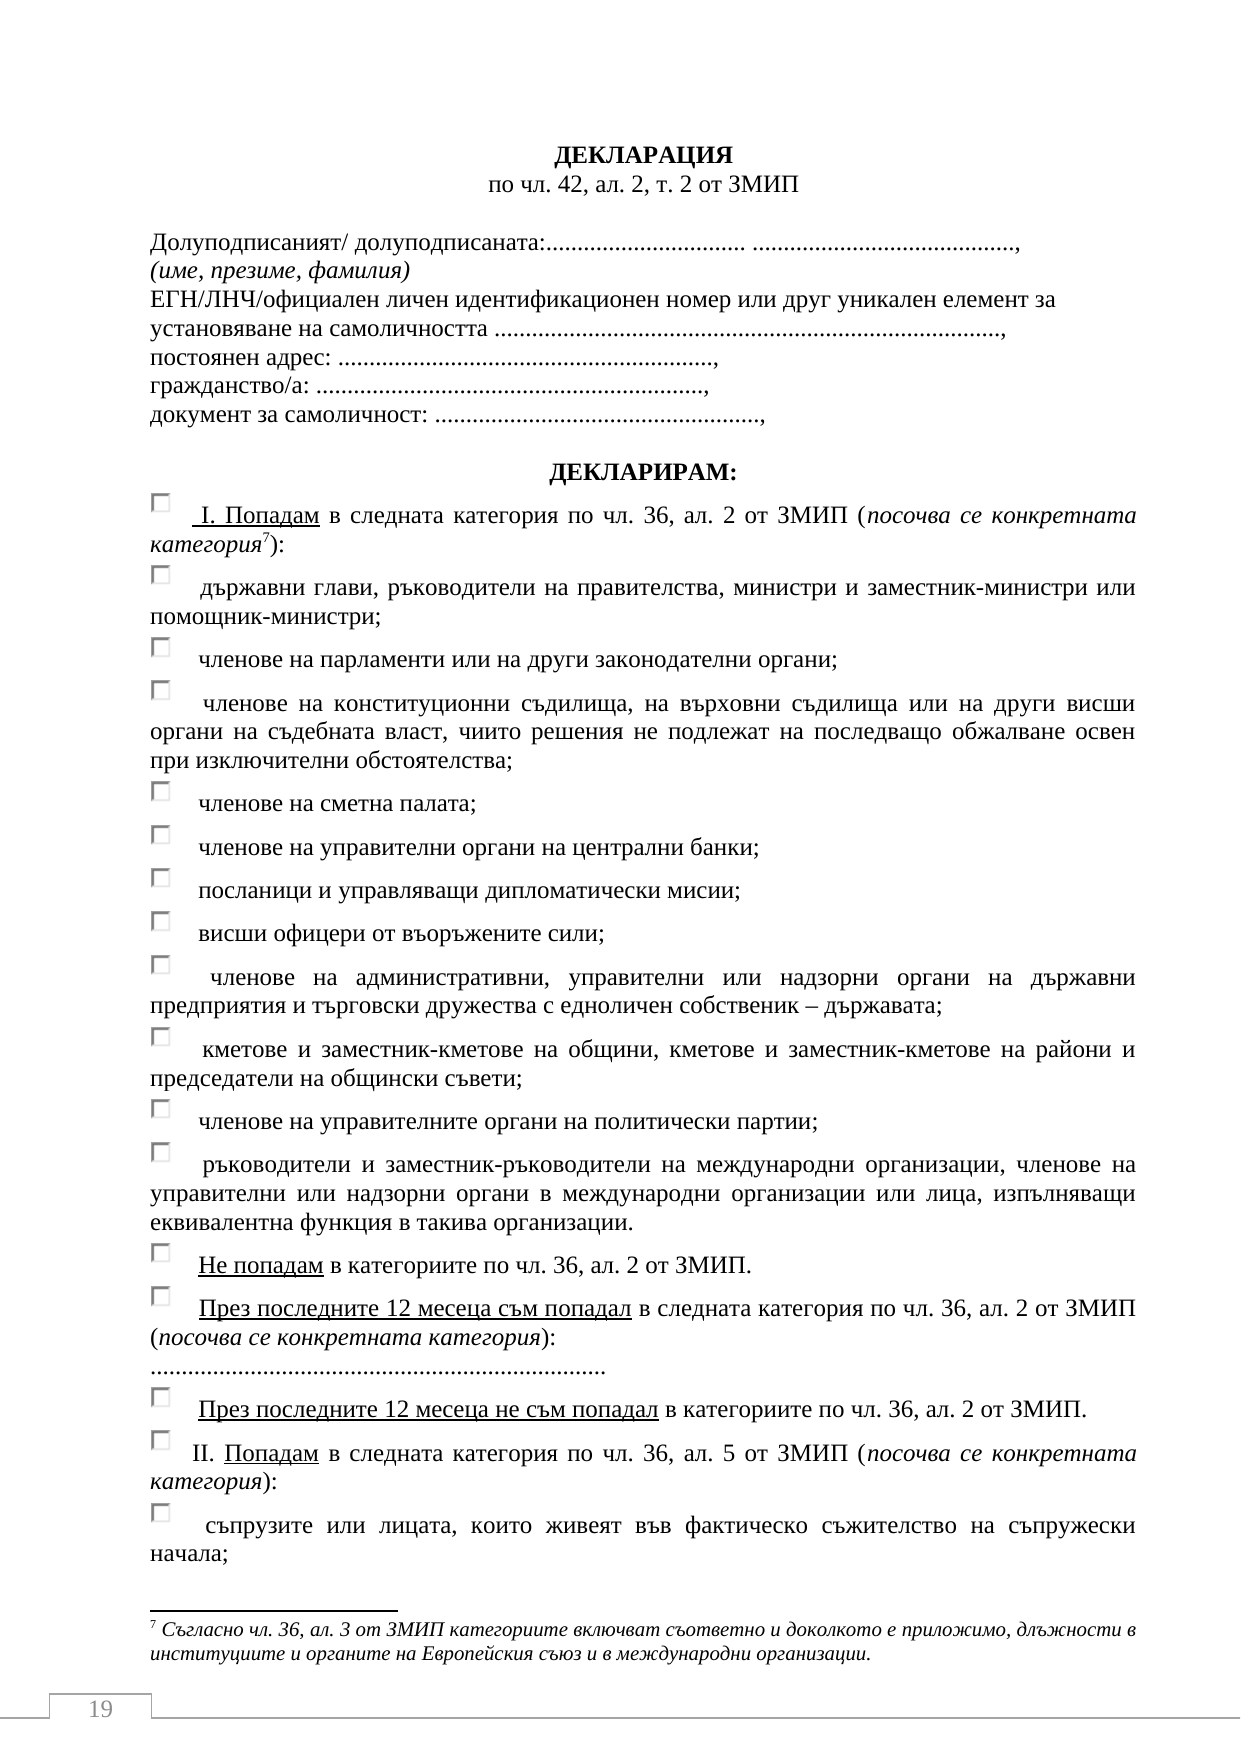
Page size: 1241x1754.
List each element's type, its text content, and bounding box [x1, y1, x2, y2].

text държавни глави, ръководители на правителства, министри и заместник-министри или помощник-министри; [150, 558, 1137, 630]
text II. Попадам в следната категория по чл. 36, ал. 5 от ЗМИП (посочва се конкретната категория): [150, 1423, 1137, 1495]
text членове на парламенти или на други законодателни органи; [150, 630, 1137, 673]
text постоянен адрес: ............................................................, [150, 342, 1137, 371]
text членове на административни, управителни или надзорни органи на държавни предприятия и търговски дружества с едноличен собственик – държавата; [150, 947, 1137, 1019]
text документ за самоличност: ...................................................., [150, 399, 1137, 428]
text (име, презиме, фамилия) [150, 256, 1137, 284]
text по чл. 42, ал. 2, т. 2 от ЗМИП [150, 169, 1137, 198]
text съпрузите или лицата, които живеят във фактическо съжителство на съпружески начала; [150, 1495, 1137, 1567]
text Долуподписаният/ долуподписаната:................................ .........................................., [354, 227, 1137, 256]
text гражданство/а: .............................................................., [150, 371, 1137, 399]
text През последните 12 месеца не съм попадал в категориите по чл. 36, ал. 2 от ЗМИП. [150, 1380, 1137, 1423]
text членове на конституционни съдилища, на върховни съдилища или на други висши органи на съдебната власт, чиито решения не подлежат на последващо обжалване освен при изключителни обстоятелства; [150, 673, 1137, 774]
text висши офицери от въоръжените сили; [150, 904, 1137, 947]
text През последните 12 месеца съм попадал в следната категория по чл. 36, ал. 2 от ЗМИП (посочва се конкретната категория): [150, 1279, 1137, 1351]
text посланици и управляващи дипломатически мисии; [150, 861, 1137, 904]
text членове на сметна палата; [150, 774, 1137, 817]
text ДЕКЛАРАЦИЯ [150, 141, 1137, 169]
text кметове и заместник-кметове на общини, кметове и заместник-кметове на райони и председатели на общински съвети; [150, 1019, 1137, 1091]
text ......................................................................... [150, 1351, 1137, 1380]
text ДЕКЛАРИРАМ: [150, 457, 1137, 486]
text членове на управителни органи на централни банки; [150, 817, 1137, 861]
text I. Попадам в следната категория по чл. 36, ал. 2 от ЗМИП (посочва се конкретната категория): [150, 486, 1137, 558]
text Не попадам в категориите по чл. 36, ал. 2 от ЗМИП. [150, 1236, 1137, 1279]
text ръководители и заместник-ръководители на международни организации, членове на управителни или надзорни органи в международни организации или лица, изпълняващи еквивалентна функция в такива организации. [150, 1135, 1137, 1236]
text ЕГН/ЛНЧ/официален личен идентификационен номер или друг уникален елемент за [150, 284, 1137, 313]
text установяване на самоличността ................................................................................., [150, 313, 1137, 342]
text членове на управителните органи на политически партии; [150, 1091, 1137, 1135]
